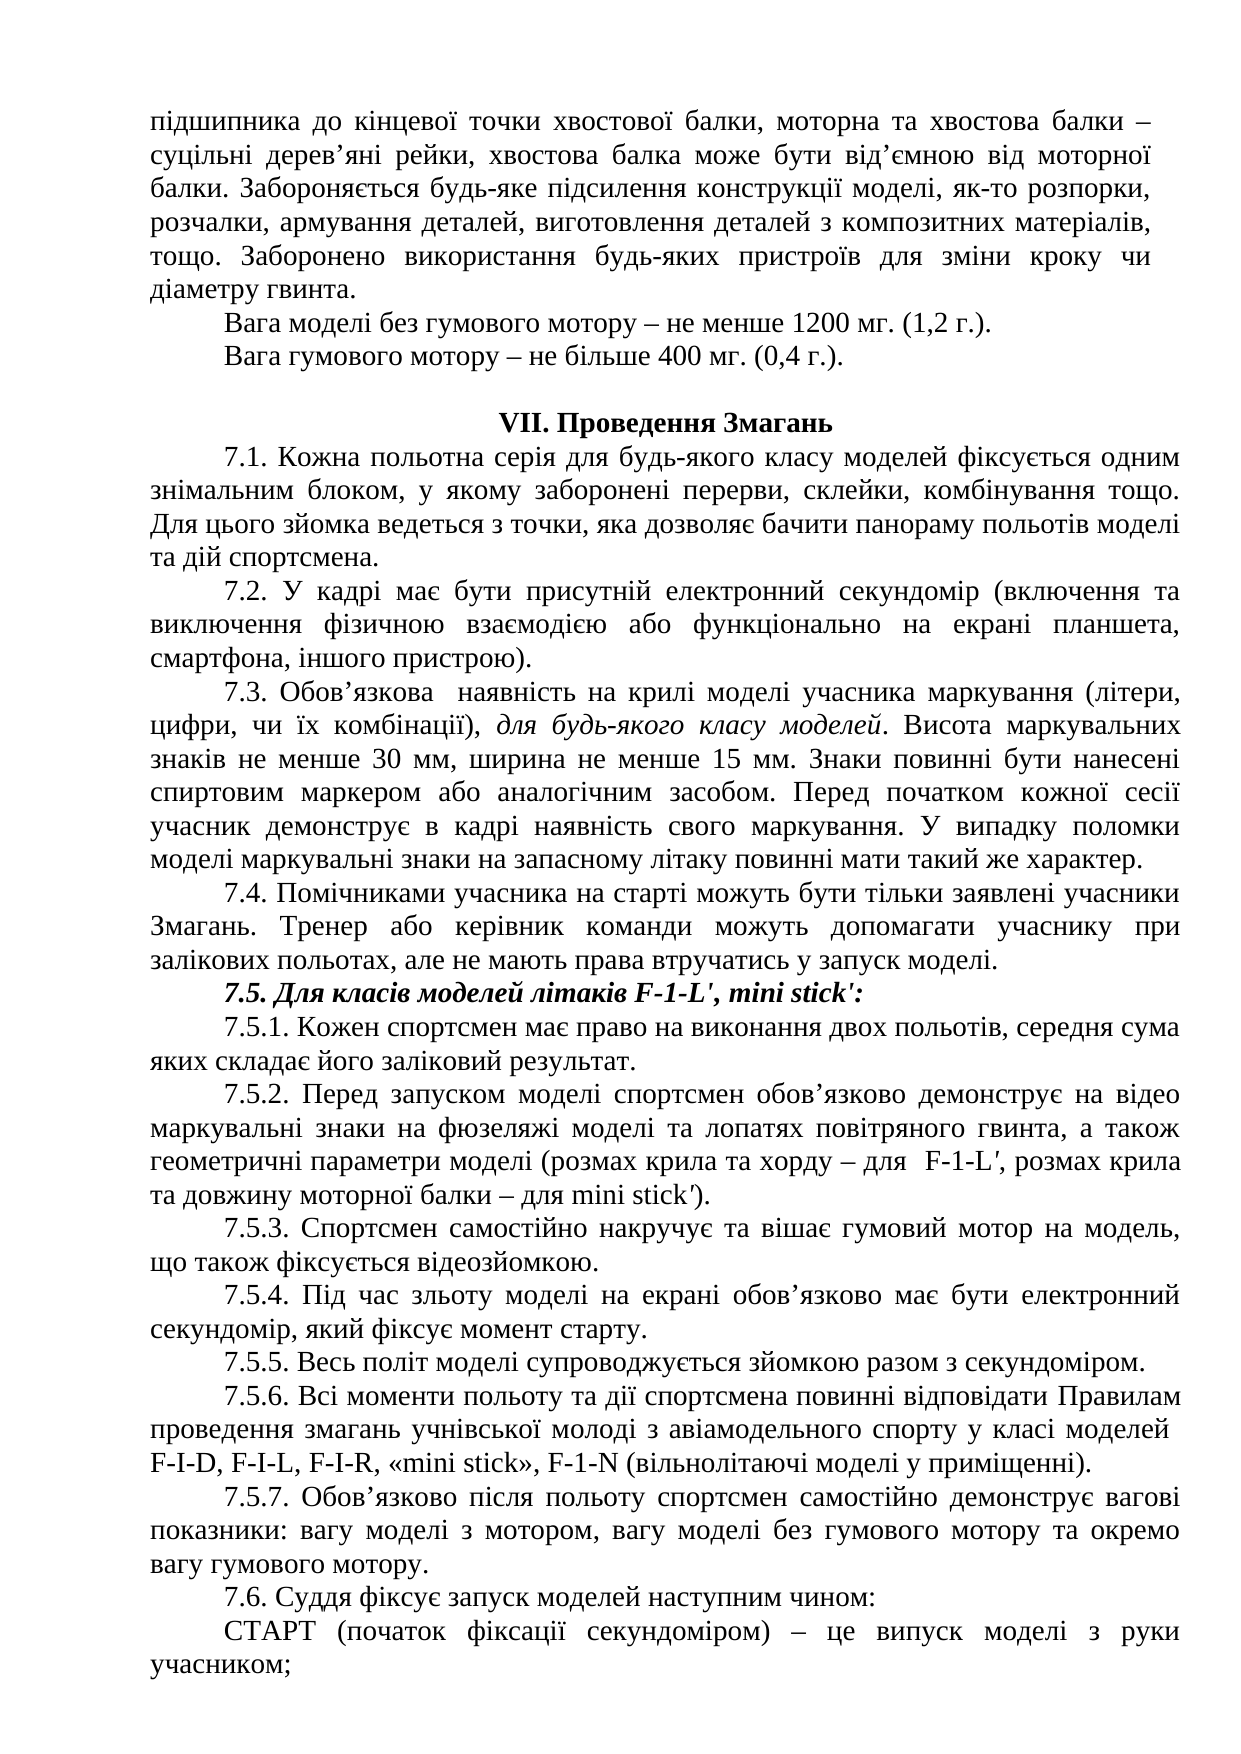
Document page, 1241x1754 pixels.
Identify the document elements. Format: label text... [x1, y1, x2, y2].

text 7.5.6. Всі моменти польоту та дії спортсмена повинні відповідати Правилам проведення змагань учнівської молоді з авіамодельного спорту у класі моделей F-I-D, F-I-L, F-I-R, «mini stick», F-1-N (вільнолітаючі моделі у приміщенні). [150, 1378, 1181, 1479]
text VІI. Проведення Змагань [150, 405, 1181, 439]
text СТАРТ (початок фіксації секундоміром) – це випуск моделі з руки учасником; [150, 1613, 1181, 1680]
text 7.1. Кожна польотна серія для будь-якого класу моделей фіксується одним знімальним блоком, у якому заборонені перерви, склейки, комбінування тощо. Для цього зйомка ведеться з точки, яка дозволяє бачити панораму польотів моделі та дій спортсмена. [150, 439, 1181, 573]
text 7.5.5. Весь політ моделі супроводжується зйомкою разом з секундоміром. [150, 1344, 1181, 1378]
text 7.5.1. Кожен спортсмен має право на виконання двох польотів, середня сума яких складає його заліковий результат. [150, 1009, 1181, 1076]
text 7.3. Обов’язкова наявність на крилі моделі учасника маркування (літери, цифри, чи їх комбінації), для будь-якого класу моделей. Висота маркувальних знаків не менше 30 мм, ширина не менше 15 мм. Знаки повинні бути нанесені спиртовим маркером або аналогічним засобом. Перед початком кожної сесії учасник демонструє в кадрі наявність свого маркування. У випадку поломки моделі маркувальні знаки на запасному літаку повинні мати такий же характер. [150, 674, 1181, 875]
text 7.5.2. Перед запуском моделі спортсмен обов’язково демонструє на відео маркувальні знаки на фюзеляжі моделі та лопатях повітряного гвинта, а також геометричні параметри моделі (розмах крила та хорду – для F-1-L', розмах крила та довжину моторної балки – для mini stick'). [150, 1076, 1181, 1210]
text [150, 103, 1152, 305]
text 7.2. У кадрі має бути присутній електронний секундомір (включення та виключення фізичною взаємодією або функціонально на екрані планшета, смартфона, іншого пристрою). [150, 573, 1181, 674]
text 7.4. Помічниками учасника на старті можуть бути тільки заявлені учасники Змагань. Тренер або керівник команди можуть допомагати учаснику при залікових польотах, але не мають права втручатись у запуск моделі. [150, 875, 1181, 976]
text 7.5. Для класів моделей літаків F-1-L', mini stick': [150, 976, 1181, 1009]
text 7.5.4. Під час зльоту моделі на екрані обов’язково має бути електронний секундомір, який фіксує момент старту. [150, 1277, 1181, 1344]
text 7.6. Суддя фіксує запуск моделей наступним чином: [150, 1579, 1181, 1613]
text Вага моделі без гумового мотору – не менше 1200 мг. (1,2 г.). [150, 305, 1152, 338]
text 7.5.7. Обов’язково після польоту спортсмен самостійно демонструє вагові показники: вагу моделі з мотором, вагу моделі без гумового мотору та окремо вагу гумового мотору. [150, 1479, 1181, 1579]
text 7.5.3. Спортсмен самостійно накручує та вішає гумовий мотор на модель, що також фіксується відеозйомкою. [150, 1210, 1181, 1277]
text Вага гумового мотору – не більше 400 мг. (0,4 г.). [150, 338, 1152, 372]
